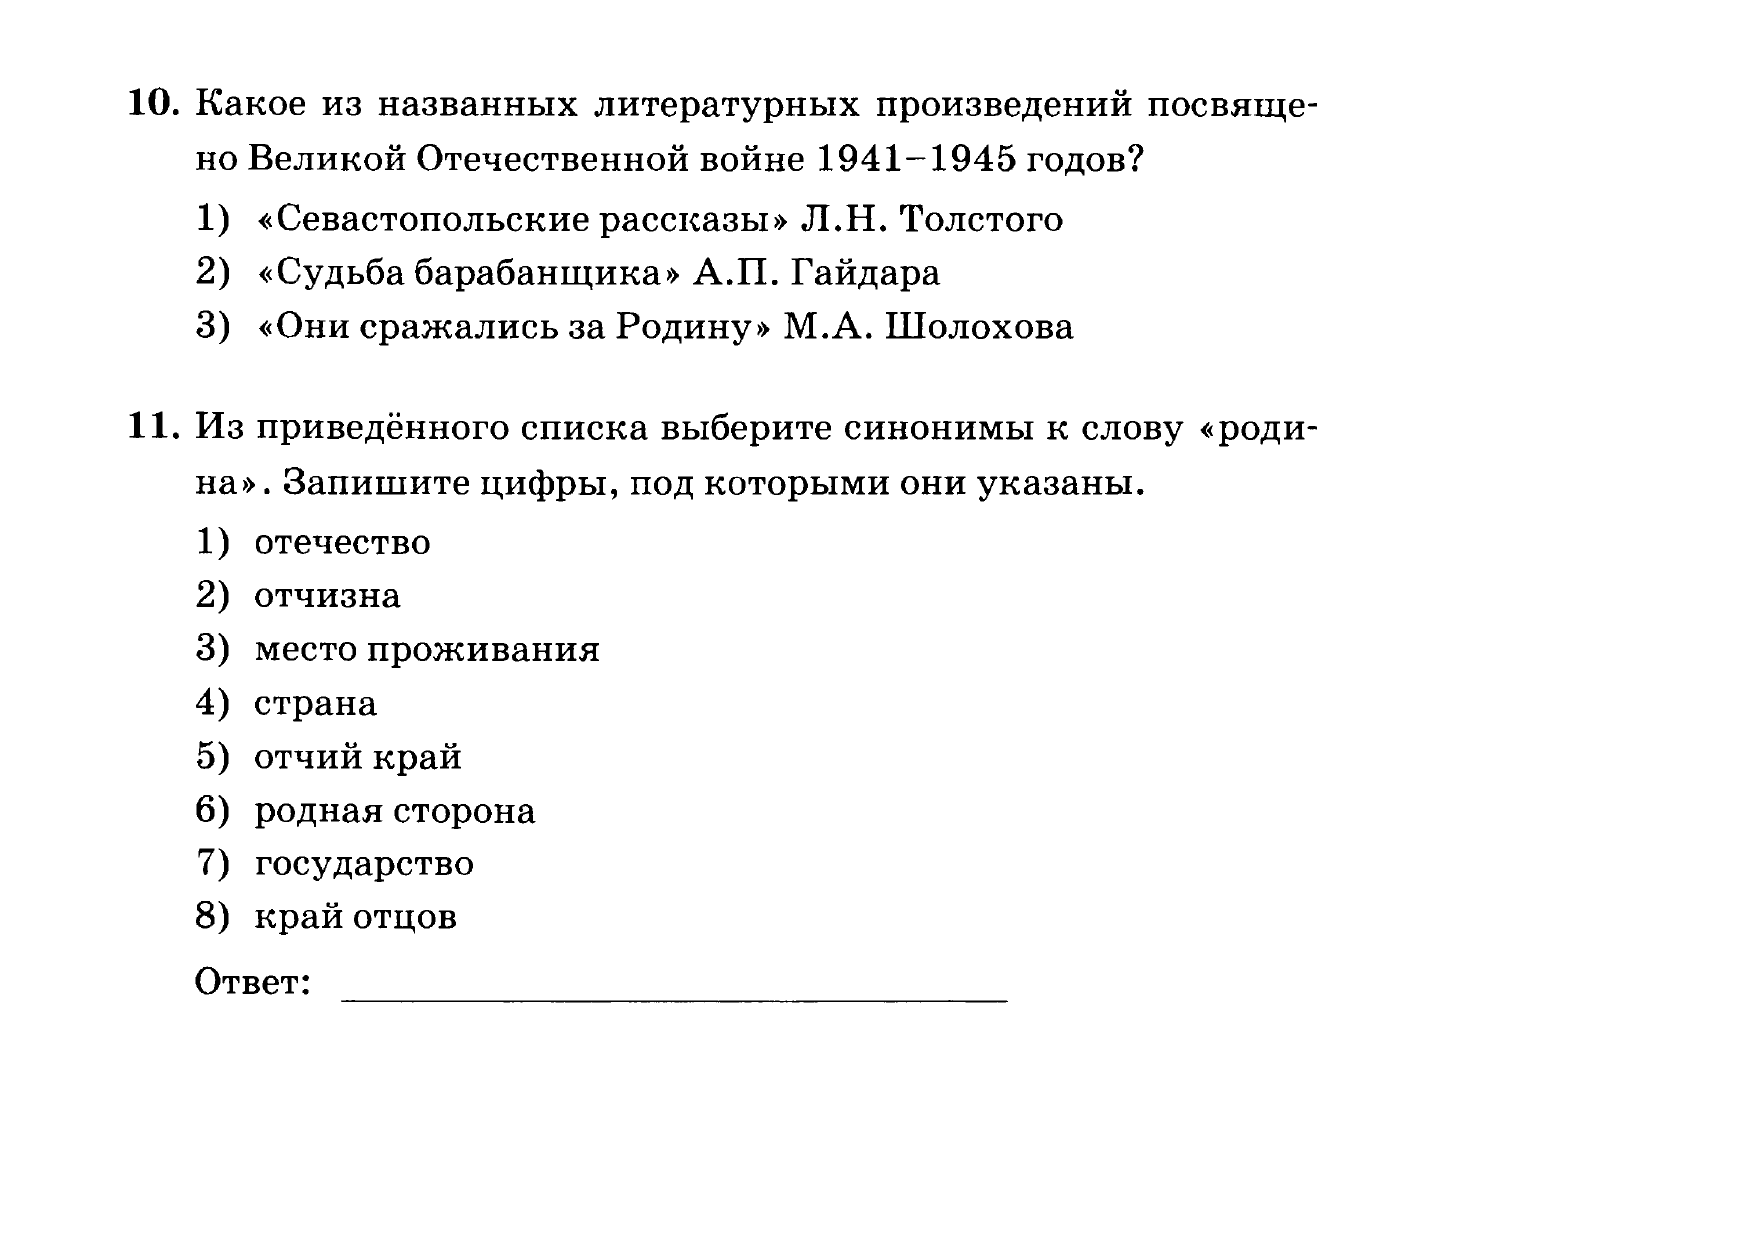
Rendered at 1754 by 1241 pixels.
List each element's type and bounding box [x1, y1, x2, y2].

picture [118, 73, 1327, 1025]
